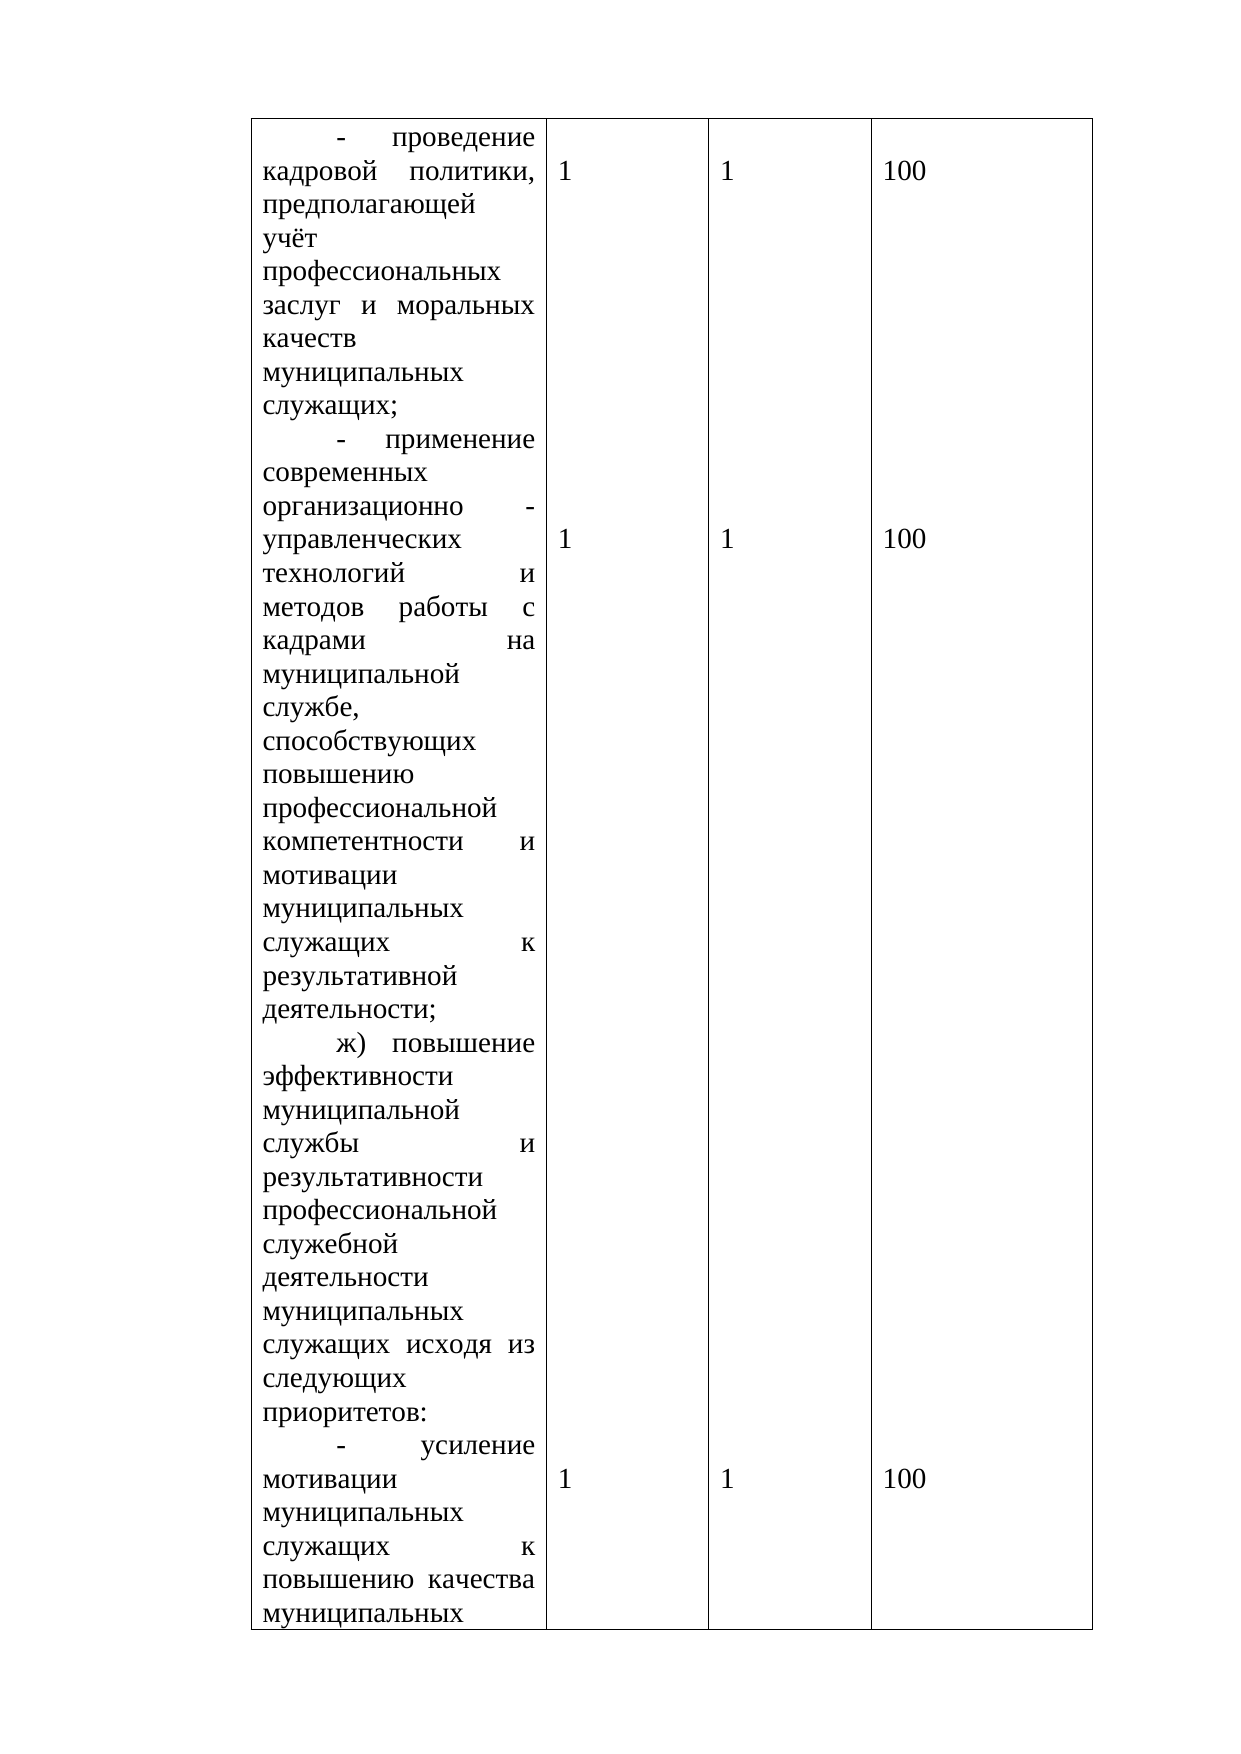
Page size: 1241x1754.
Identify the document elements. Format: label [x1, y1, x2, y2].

table_cell [547, 119, 708, 1628]
table_cell [872, 119, 1092, 1628]
table_cell [709, 119, 871, 1628]
table_cell [252, 119, 546, 1628]
